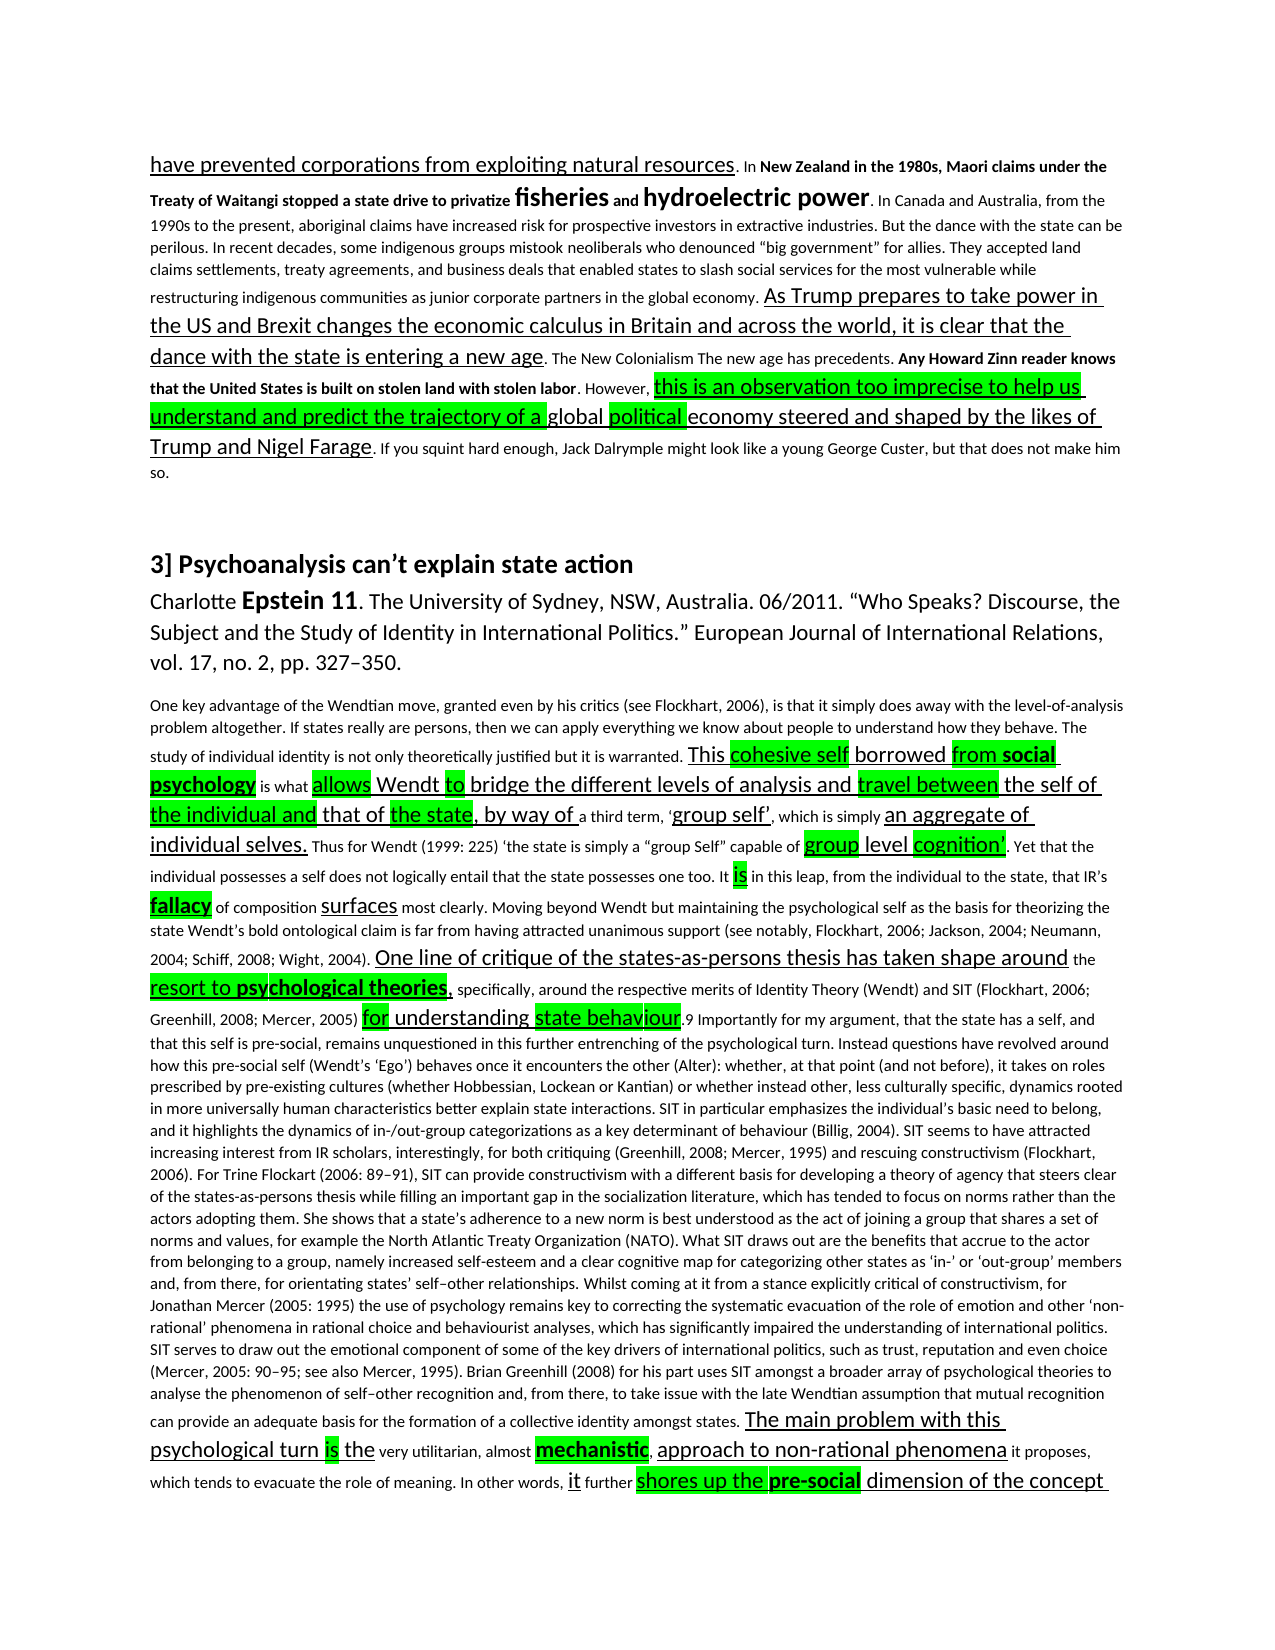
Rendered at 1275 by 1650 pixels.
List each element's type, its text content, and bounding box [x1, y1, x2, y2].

subtitle 3] Psychoanalysis can’t explain state action [150, 547, 1125, 581]
text Charlotte Epstein 11. The University of Sydney, NSW, Australia. 06/2011. “Who Speaks? Discourse, the Subject and the Study of Identity in International Politics.” European Journal of International Relations, vol. 17, no. 2, pp. 327–350. [150, 583, 1125, 677]
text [150, 150, 1125, 482]
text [150, 695, 1125, 1494]
